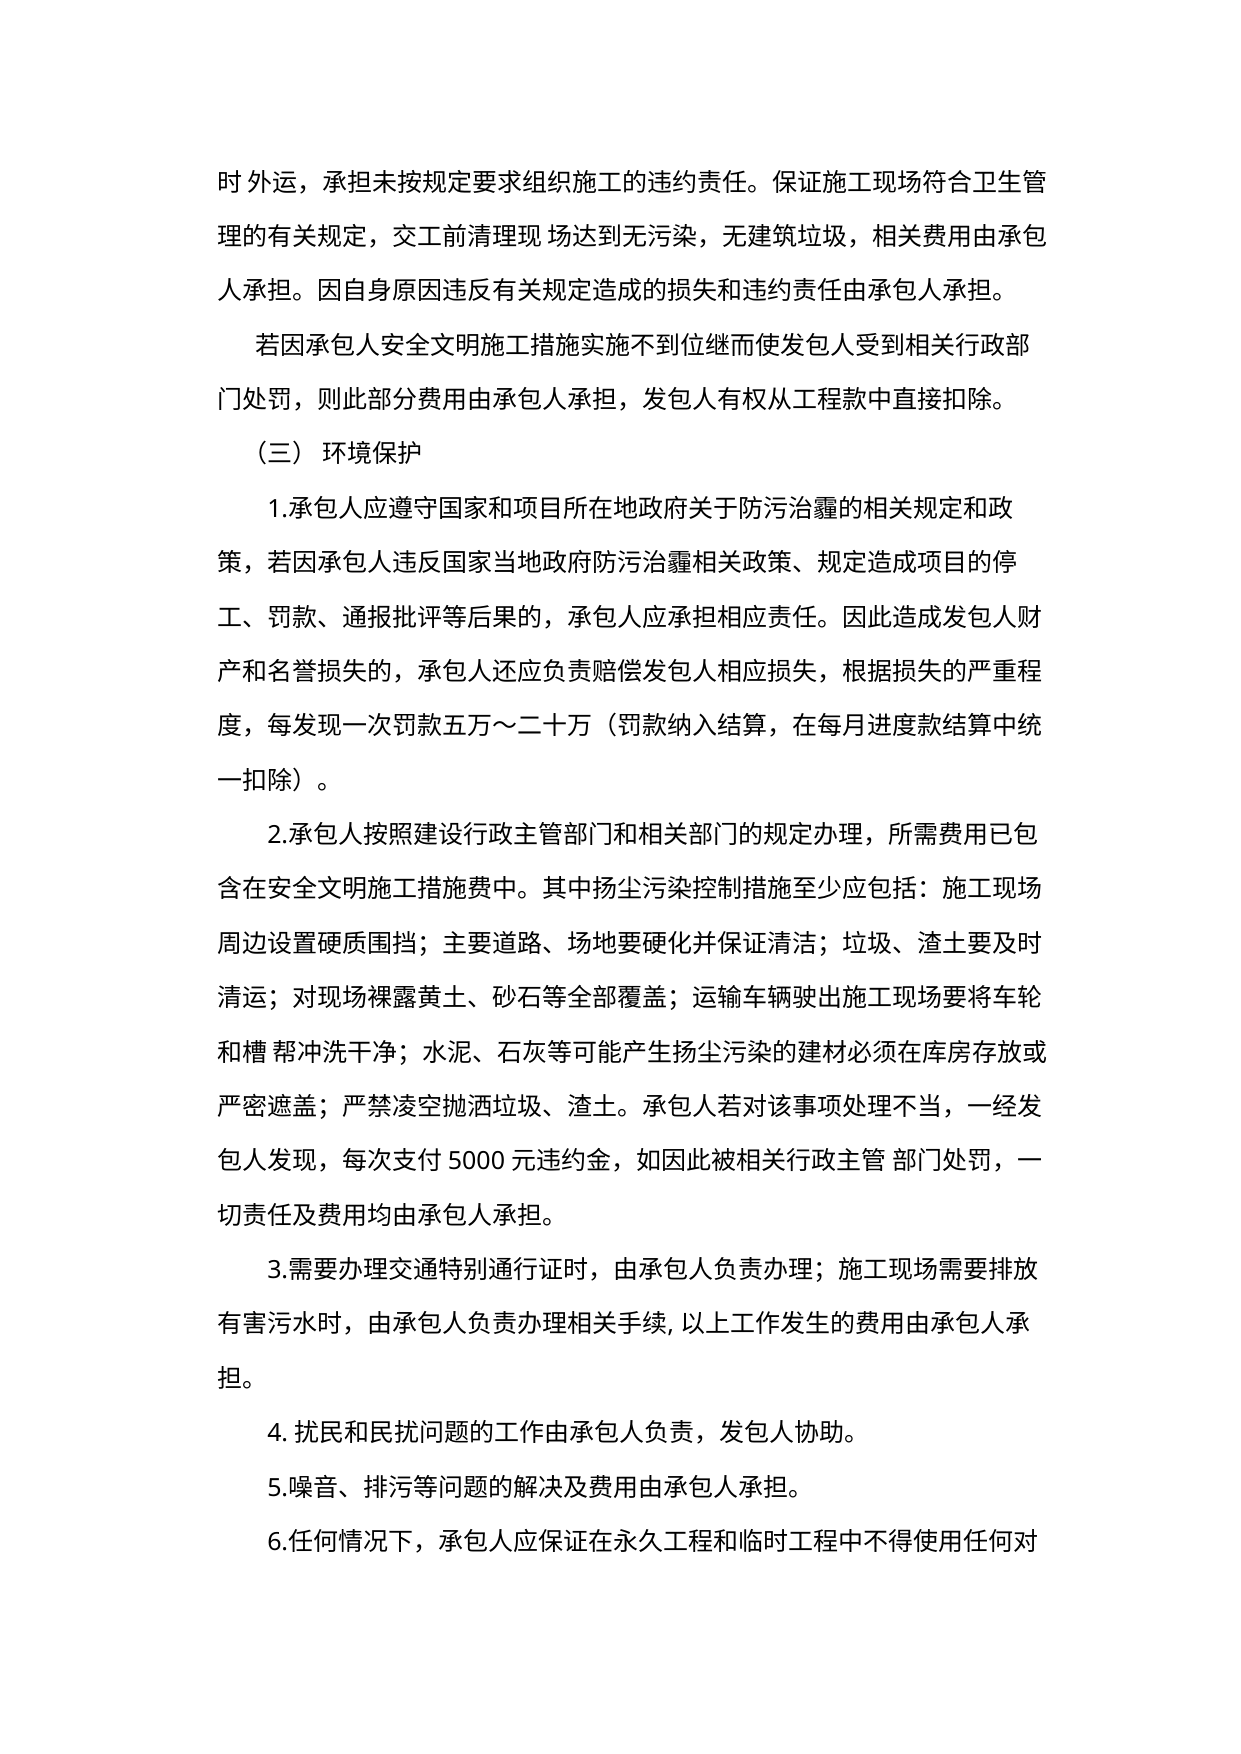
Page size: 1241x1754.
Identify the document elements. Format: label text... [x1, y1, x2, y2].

text 1.承包人应遵守国家和项目所在地政府关于防污治霾的相关规定和政策，若因承包人违反国家当地政府防污治霾相关政策、规定造成项目的停工、罚款、通报批评等后果的，承包人应承担相应责任。因此造成发包人财产和名誉损失的，承包人还应负责赔偿发包人相应损失，根据损失的严重程度，每发现一次罚款五万～二十万（罚款纳入结算，在每月进度款结算中统一扣除）。 [217, 488, 1053, 796]
text 4. 扰民和民扰问题的工作由承包人负责，发包人协助。 [217, 1413, 1053, 1449]
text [217, 1521, 1053, 1558]
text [217, 162, 1053, 307]
text 5.噪音、排污等问题的解决及费用由承包人承担。 [217, 1467, 1053, 1503]
text 2.承包人按照建设行政主管部门和相关部门的规定办理，所需费用已包含在安全文明施工措施费中。其中扬尘污染控制措施至少应包括：施工现场周边设置硬质围挡；主要道路、场地要硬化并保证清洁；垃圾、渣土要及时清运；对现场裸露黄土、砂石等全部覆盖；运输车辆驶出施工现场要将车轮和槽 帮冲洗干净；水泥、石灰等可能产生扬尘污染的建材必须在库房存放或严密遮盖；严禁凌空抛洒垃圾、渣土。承包人若对该事项处理不当，一经发包人发现，每次支付 5000 元违约金，如因此被相关行政主管 部门处罚，一切责任及费用均由承包人承担。 [217, 814, 1053, 1231]
text （三） 环境保护 [217, 434, 1053, 470]
text 若因承包人安全文明施工措施实施不到位继而使发包人受到相关行政部门处罚，则此部分费用由承包人承担，发包人有权从工程款中直接扣除。 [217, 325, 1053, 416]
text 3.需要办理交通特别通行证时，由承包人负责办理；施工现场需要排放有害污水时，由承包人负责办理相关手续, 以上工作发生的费用由承包人承担。 [217, 1249, 1053, 1394]
